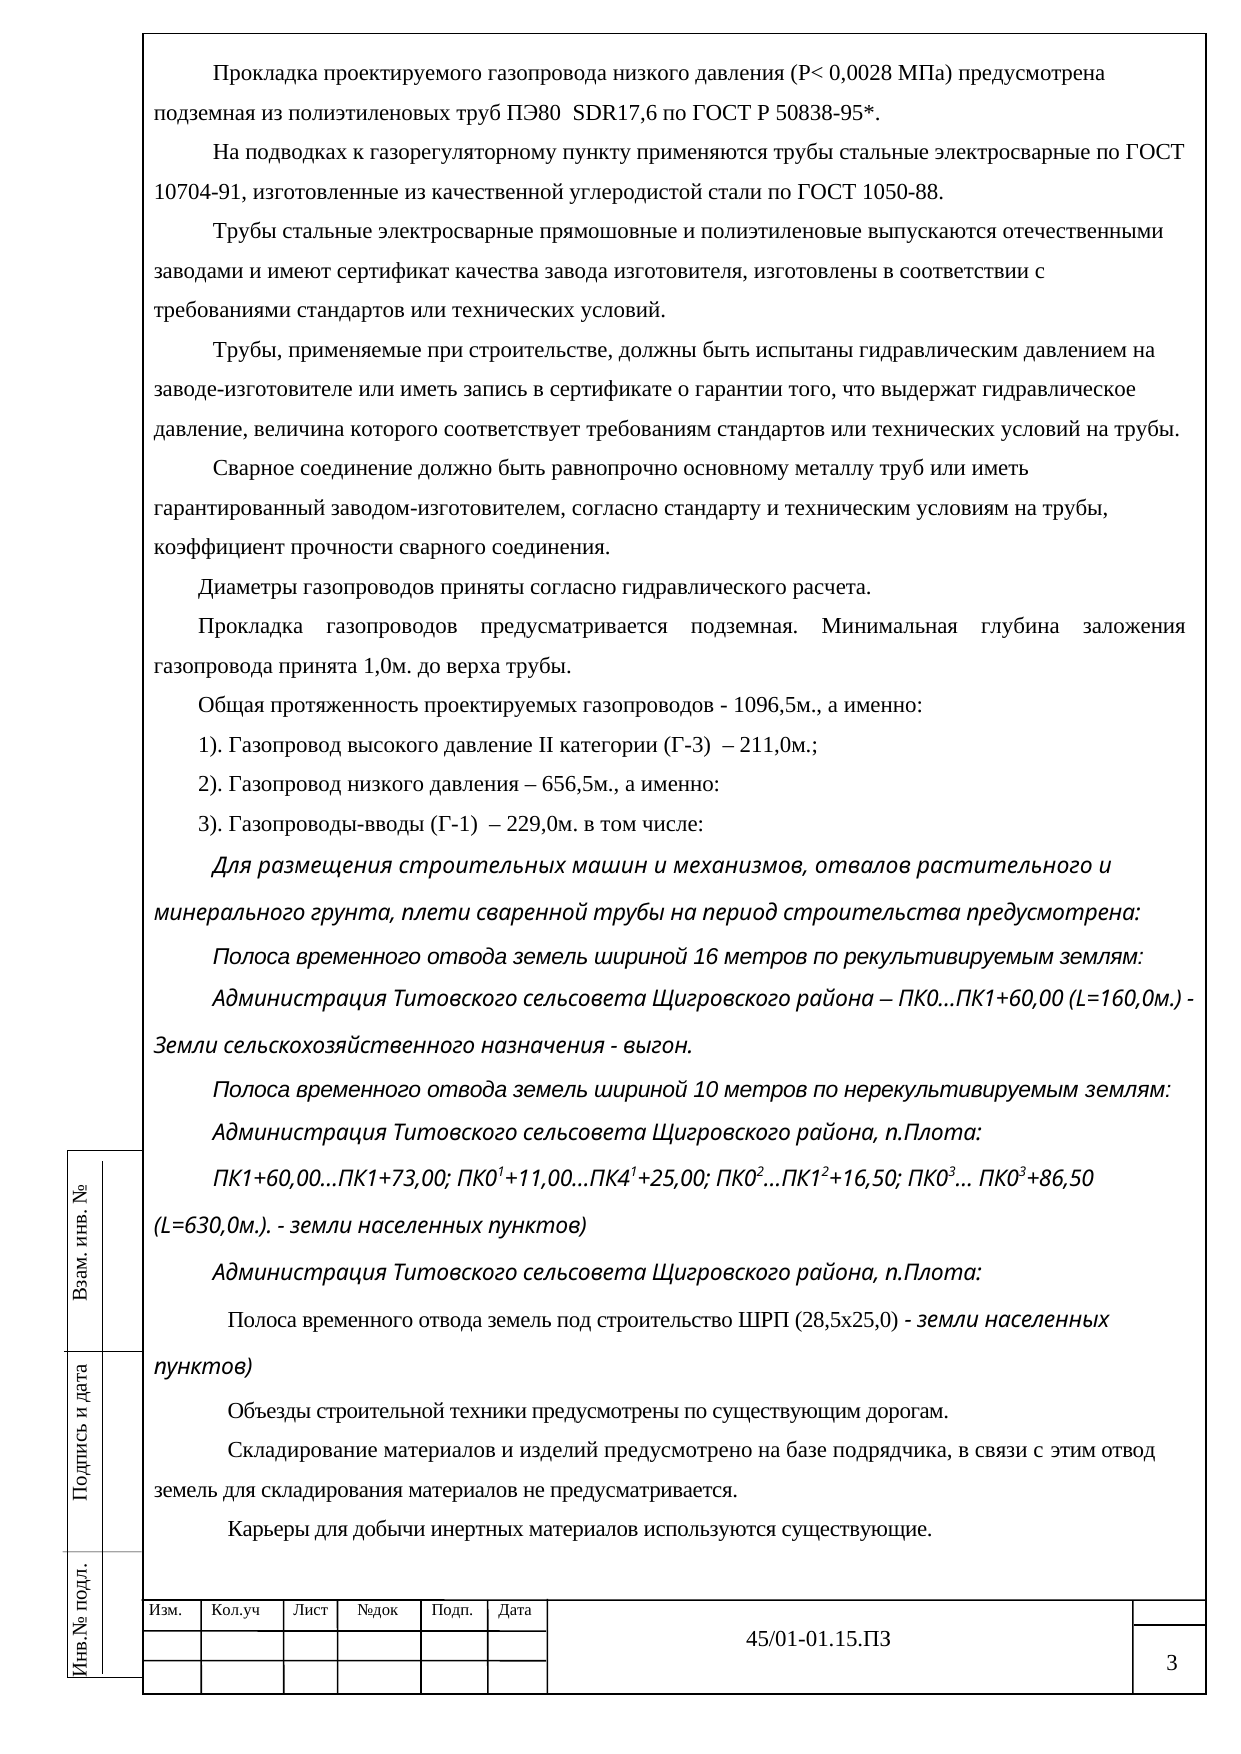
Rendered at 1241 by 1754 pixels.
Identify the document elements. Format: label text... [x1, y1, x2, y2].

text Карьеры для добычи инертных материалов используются существующие. [153, 1515, 1187, 1542]
title Прокладка проектируемого газопровода низкого давления (Р< 0,0028 МПа) предусмотрена подземная из полиэтиленовых труб ПЭ80 SDR17,6 по ГОСТ Р 50838-95*. [153, 59, 1187, 125]
text Администрация Титовского сельсовета Щигровского района – ПК0…ПК1+60,00 (L=160,0м.) - Земли сельскохозяйственного назначения - выгон. [153, 982, 1202, 1060]
title 2). Газопровод низкого давления – 656,5м., а именно: [153, 770, 1187, 796]
text Для размещения строительных машин и механизмов, отвалов растительного и минерального грунта, плети сваренной трубы на период строительства предусмотрена: [153, 849, 1202, 927]
text Объезды строительной техники предусмотрены по существующим дорогам. [153, 1397, 1187, 1423]
text Администрация Титовского сельсовета Щигровского района, п.Плота: [153, 1116, 1202, 1147]
text Складирование материалов и изделий предусмотрено на базе подрядчика, в связи с этим отвод земель для складирования материалов не предусматривается. [153, 1436, 1187, 1502]
title Трубы, применяемые при строительстве, должны быть испытаны гидравлическим давлением на заводе-изготовителе или иметь запись в сертификате о гарантии того, что выдержат гидравлическое давление, величина которого соответствует требованиям стандартов или технических условий на трубы. [153, 336, 1187, 441]
title Общая протяженность проектируемых газопроводов - 1096,5м., а именно: [153, 691, 1187, 717]
text Полоса временного отвода земель под строительство ШРП (28,5х25,0) - земли населенных пунктов) [153, 1303, 1187, 1381]
text ПК1+60,00…ПК1+73,00; ПК01+11,00…ПК41+25,00; ПК02…ПК12+16,50; ПК03… ПК03+86,50 (L=630,0м.). - земли населенных пунктов) [153, 1162, 1202, 1241]
text Администрация Титовского сельсовета Щигровского района, п.Плота: [153, 1256, 1202, 1287]
text Полоса временного отвода земель шириной по рекультивируемым землям: [153, 943, 1202, 969]
title На подводках к газорегуляторному пункту применяются трубы стальные электросварные по ГОСТ 10704-91, изготовленные из качественной углеродистой стали по ГОСТ 1050-88. [153, 138, 1187, 204]
title Трубы стальные электросварные прямошовные и полиэтиленовые выпускаются отечественными заводами и имеют сертификат качества завода изготовителя, изготовлены в соответствии с требованиями стандартов или технических условий. [153, 217, 1187, 323]
title Диаметры газопроводов приняты согласно гидравлического расчета. [153, 573, 1187, 599]
text Полоса временного отвода земель шириной по нерекультивируемым землям: [153, 1076, 1202, 1102]
title 1). Газопровод высокого давление II категории (Г-3) – 211,0м.; [153, 731, 1187, 757]
title 3). Газопроводы-вводы (Г-1) – 229,0м. в том числе: [153, 809, 1187, 836]
title Сварное соединение должно быть равнопрочно основному металлу труб или иметь гарантированный заводом-изготовителем, согласно стандарту и техническим условиям на трубы, коэффициент прочности сварного соединения. [153, 454, 1187, 559]
title Прокладка газопроводов предусматривается подземная. Минимальная глубина заложения газопровода принята 1,0м. до верха трубы. [153, 612, 1187, 678]
